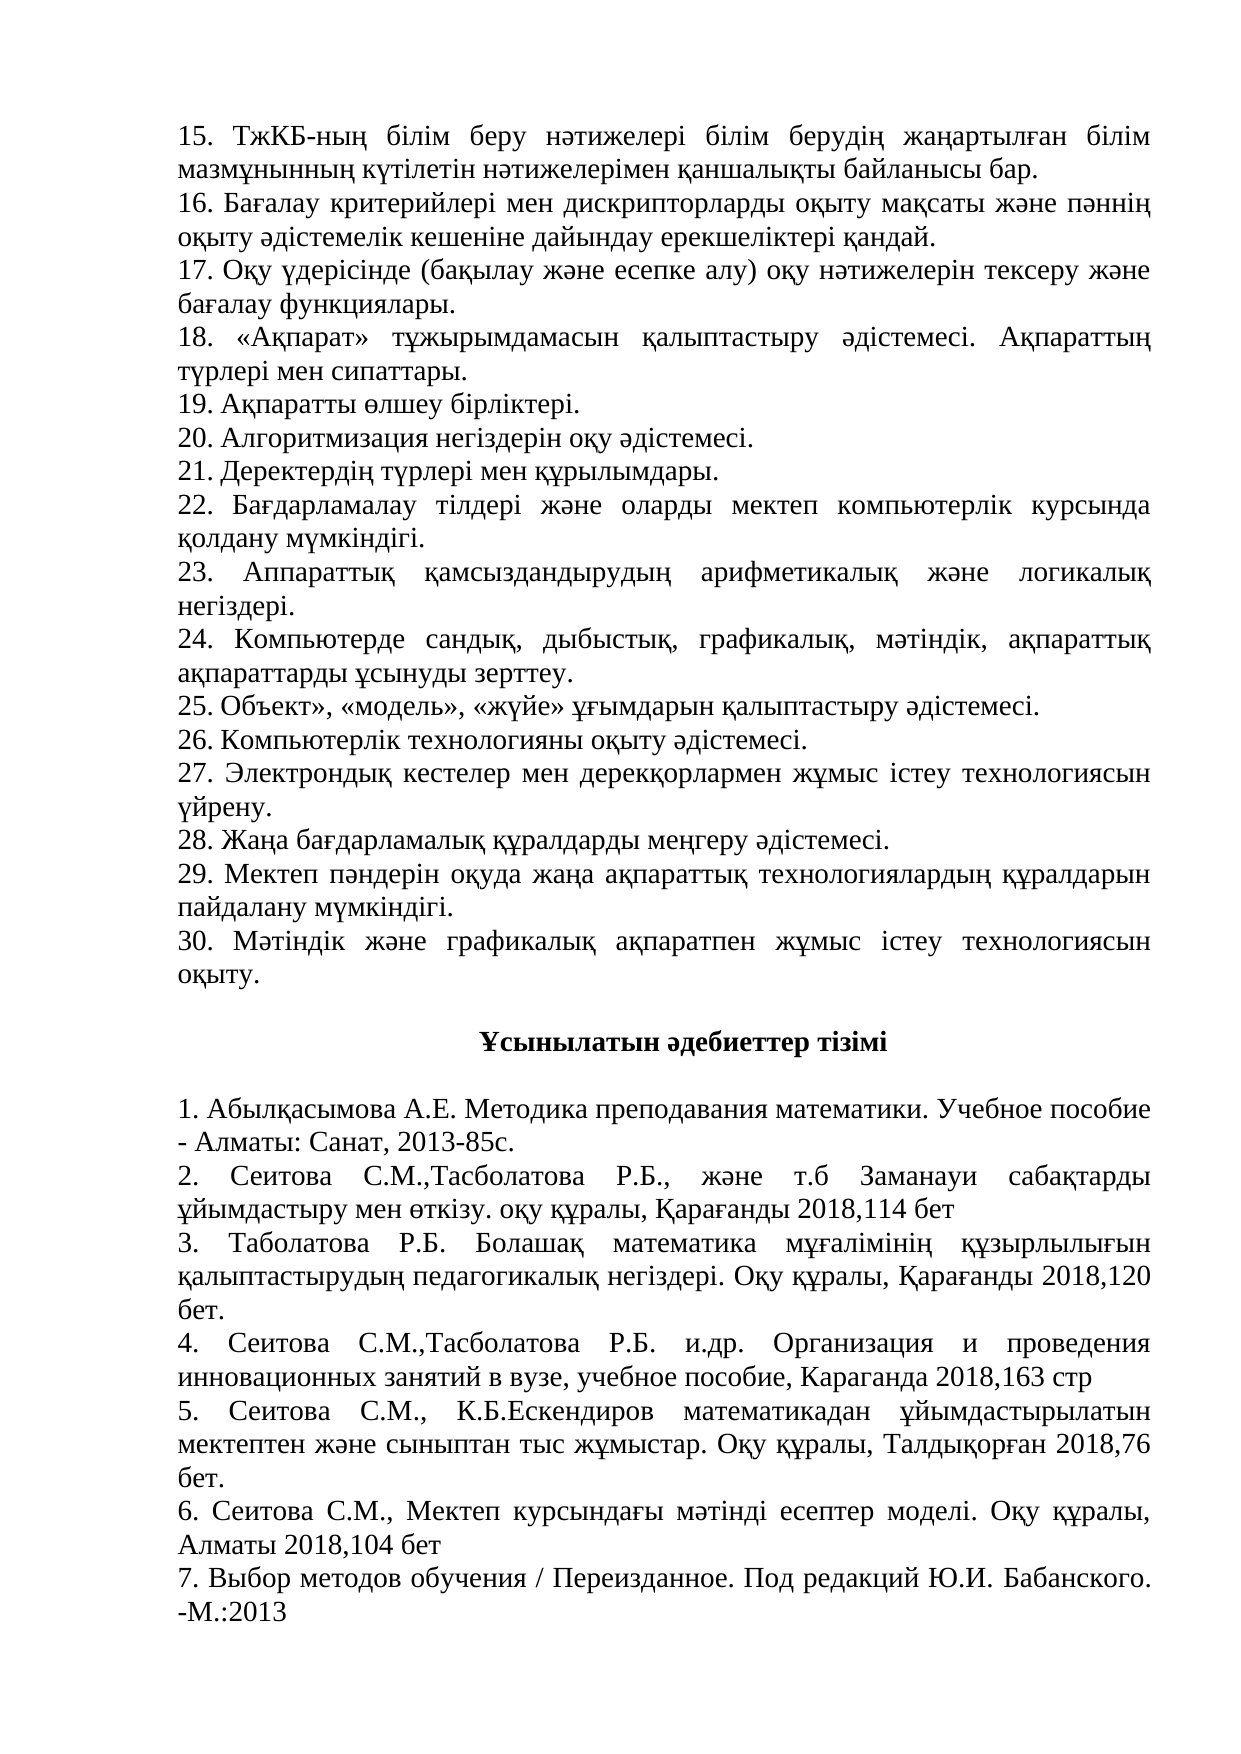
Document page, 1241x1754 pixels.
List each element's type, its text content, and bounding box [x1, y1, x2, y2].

text 16. Бағалау критерийлері мен дискрипторларды оқыту мақсаты және пәннің оқыту әдістемелік кешеніне дайындау ерекшеліктері қандай. [177, 185, 1152, 252]
text 20. Алгоритмизация негіздерін оқу әдістемесі. [177, 420, 1152, 453]
text 19. Ақпаратты өлшеу бірліктері. [177, 386, 1152, 420]
text 1. Абылқасымова А.Е. Методика преподавания математики. Учебное пособие - Алматы: Санат, 2013-85с. [177, 1091, 1152, 1158]
text 3. Таболатова Р.Б. Болашақ математика мұғалімінің құзырлылығын қалыптастырудың педагогикалық негіздері. Оқу құралы, Қарағанды 2018,120 бет. [177, 1225, 1152, 1326]
text 29. Мектеп пәндерін оқуда жаңа ақпараттық технологиялардың құралдарын пайдалану мүмкіндігі. [177, 856, 1152, 923]
text 26. Компьютерлік технологияны оқыту әдістемесі. [177, 722, 1152, 755]
text 30. Мәтіндік және графикалық ақпаратпен жұмыс істеу технологиясын оқыту. [177, 923, 1152, 990]
text 23. Аппараттық қамсыздандырудың арифметикалық және логикалық негіздері. [177, 554, 1152, 621]
text 27. Электрондық кестелер мен дерекқорлармен жұмыс істеу технологиясын үйрену. [177, 755, 1152, 822]
text 25. Объект», «модель», «жүйе» ұғымдарын қалыптастыру әдістемесі. [177, 688, 1152, 722]
text 5. Сеитова С.М., К.Б.Ескендиров математикадан ұйымдастырылатын мектептен және сыныптан тыс жұмыстар. Оқу құралы, Талдықорған 2018,76 бет. [177, 1393, 1152, 1493]
text 7. Выбор методов обучения / Переизданное. Под редакций Ю.И. Бабанского. -М.:2013 [177, 1560, 1152, 1627]
text 4. Сеитова С.М.,Тасболатова Р.Б. и.др. Организация и проведения инновационных занятий в вузе, учебное пособие, Караганда 2018,163 стр [177, 1326, 1152, 1393]
text 6. Сеитова С.М., Мектеп курсындағы мәтінді есептер моделі. Оқу құралы, Алматы 2018,104 бет [177, 1493, 1152, 1560]
text 2. Cеитова С.М.,Тасболатова Р.Б., және т.б Заманауи сабақтарды ұйымдастыру мен өткізу. оқу құралы, Қарағанды 2018,114 бет [177, 1158, 1152, 1225]
text Ұсынылатын әдебиеттер тізімі [215, 1024, 1152, 1057]
text 18. «Ақпарат» тұжырымдамасын қалыптастыру әдістемесі. Ақпараттың түрлері мен сипаттары. [177, 319, 1152, 386]
text 22. Бағдарламалау тілдері және оларды мектеп компьютерлік курсында қолдану мүмкіндігі. [177, 487, 1152, 554]
text 21. Деректердің түрлері мен құрылымдары. [177, 453, 1152, 487]
text 24. Компьютерде сандық, дыбыстық, графикалық, мәтіндік, ақпараттық ақпараттарды ұсынуды зерттеу. [177, 621, 1152, 688]
text 17. Оқу үдерісінде (бақылау және есепке алу) оқу нәтижелерін тексеру және бағалау функциялары. [177, 252, 1152, 319]
text 28. Жаңа бағдарламалық құралдарды меңгеру әдістемесі. [177, 822, 1152, 856]
text 15. ТжКБ-ның білім беру нәтижелері білім берудің жаңартылған білім мазмұнынның күтілетін нәтижелерімен қаншалықты байланысы бар. [177, 118, 1152, 185]
